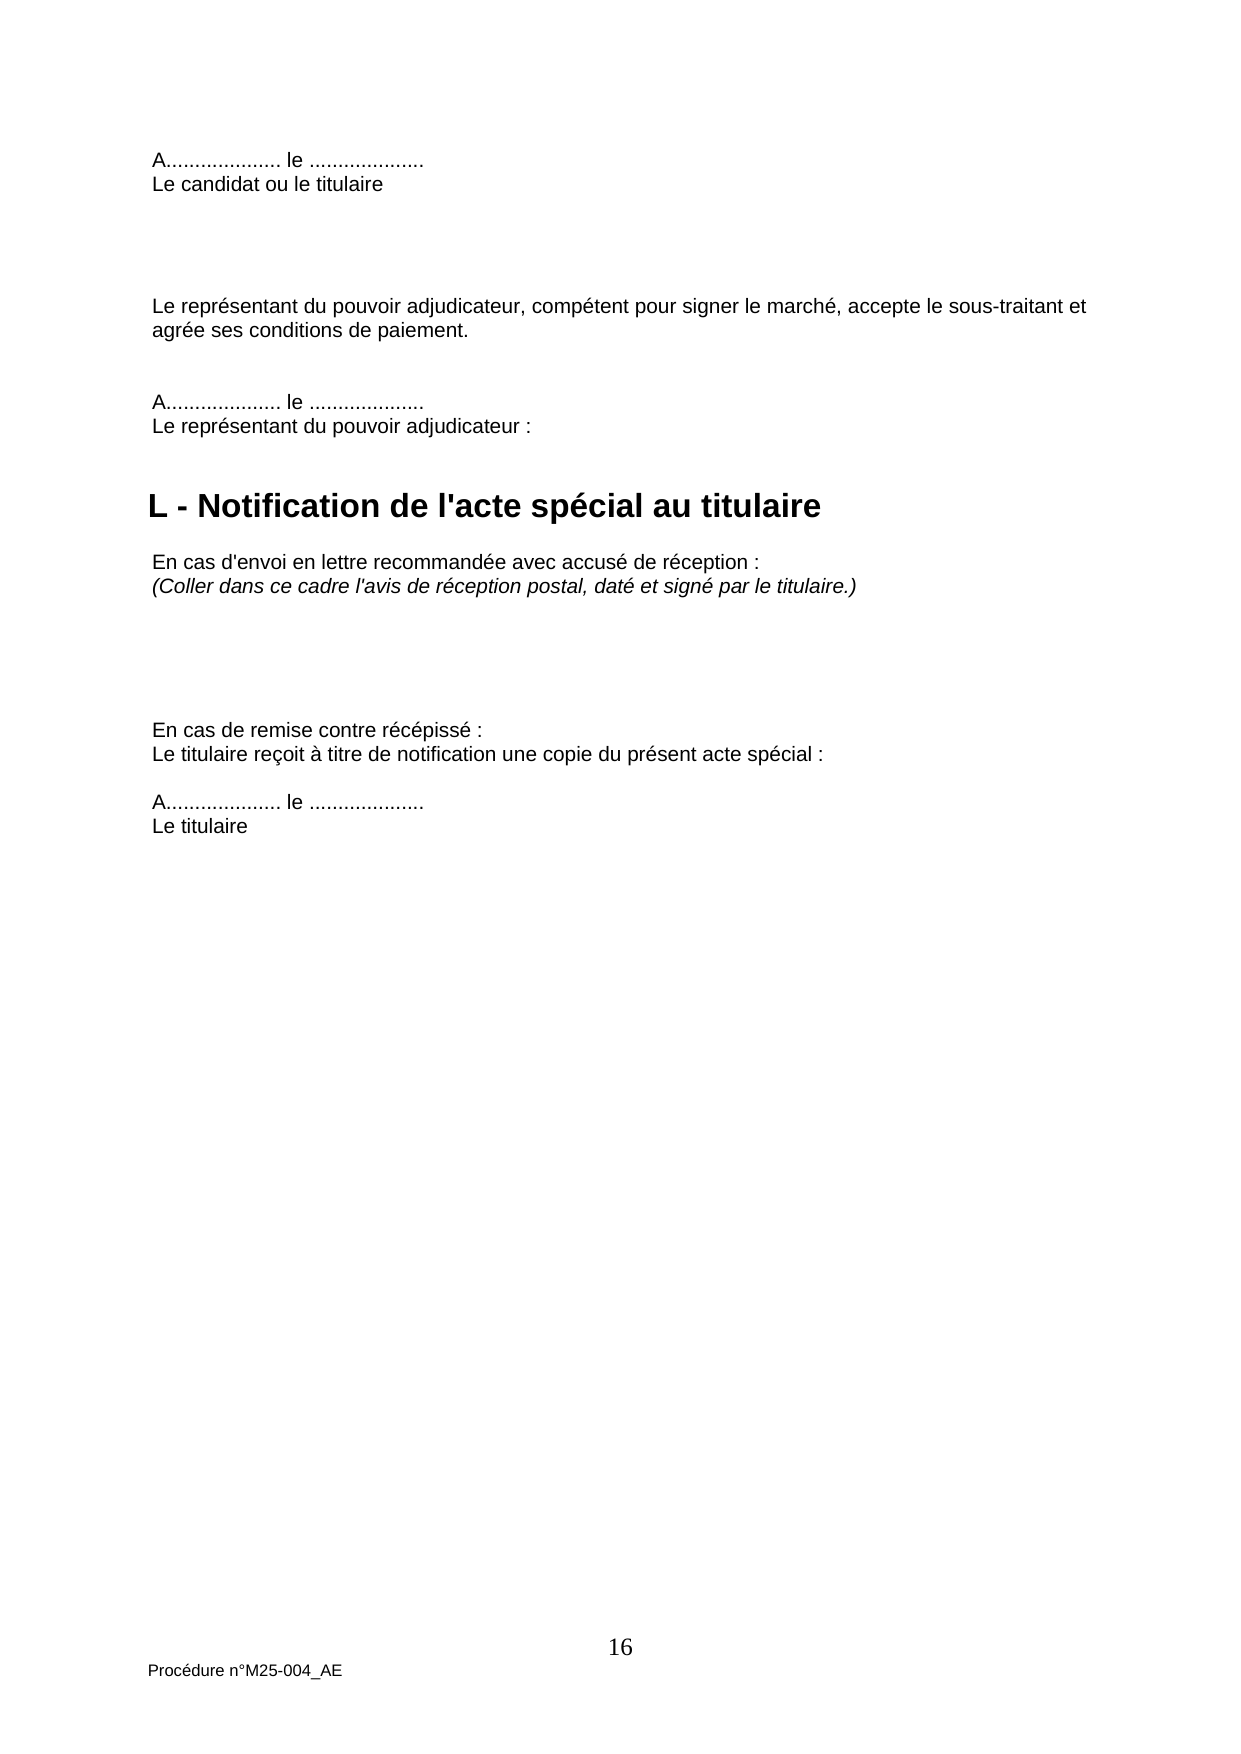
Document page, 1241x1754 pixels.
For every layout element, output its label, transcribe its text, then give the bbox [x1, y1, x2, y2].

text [152, 148, 1088, 172]
text En cas d'envoi en lettre recommandée avec accusé de réception : [152, 550, 1088, 574]
text A.................... le .................... [152, 789, 1088, 813]
text Le représentant du pouvoir adjudicateur : [152, 413, 1088, 437]
text Le candidat ou le titulaire [152, 172, 1088, 196]
text (Coller dans ce cadre l'avis de réception postal, daté et signé par le titulaire.) [152, 574, 1088, 598]
text A.................... le .................... [152, 389, 1088, 413]
text En cas de remise contre récépissé : [152, 718, 1088, 742]
text Le représentant du pouvoir adjudicateur, compétent pour signer le marché, accepte le sous-traitant et agrée ses conditions de paiement. [152, 294, 1088, 342]
text Le titulaire reçoit à titre de notification une copie du présent acte spécial : [152, 742, 1088, 766]
text Le titulaire [152, 813, 1088, 837]
subtitle L - Notification de l'acte spécial au titulaire [148, 486, 1093, 525]
